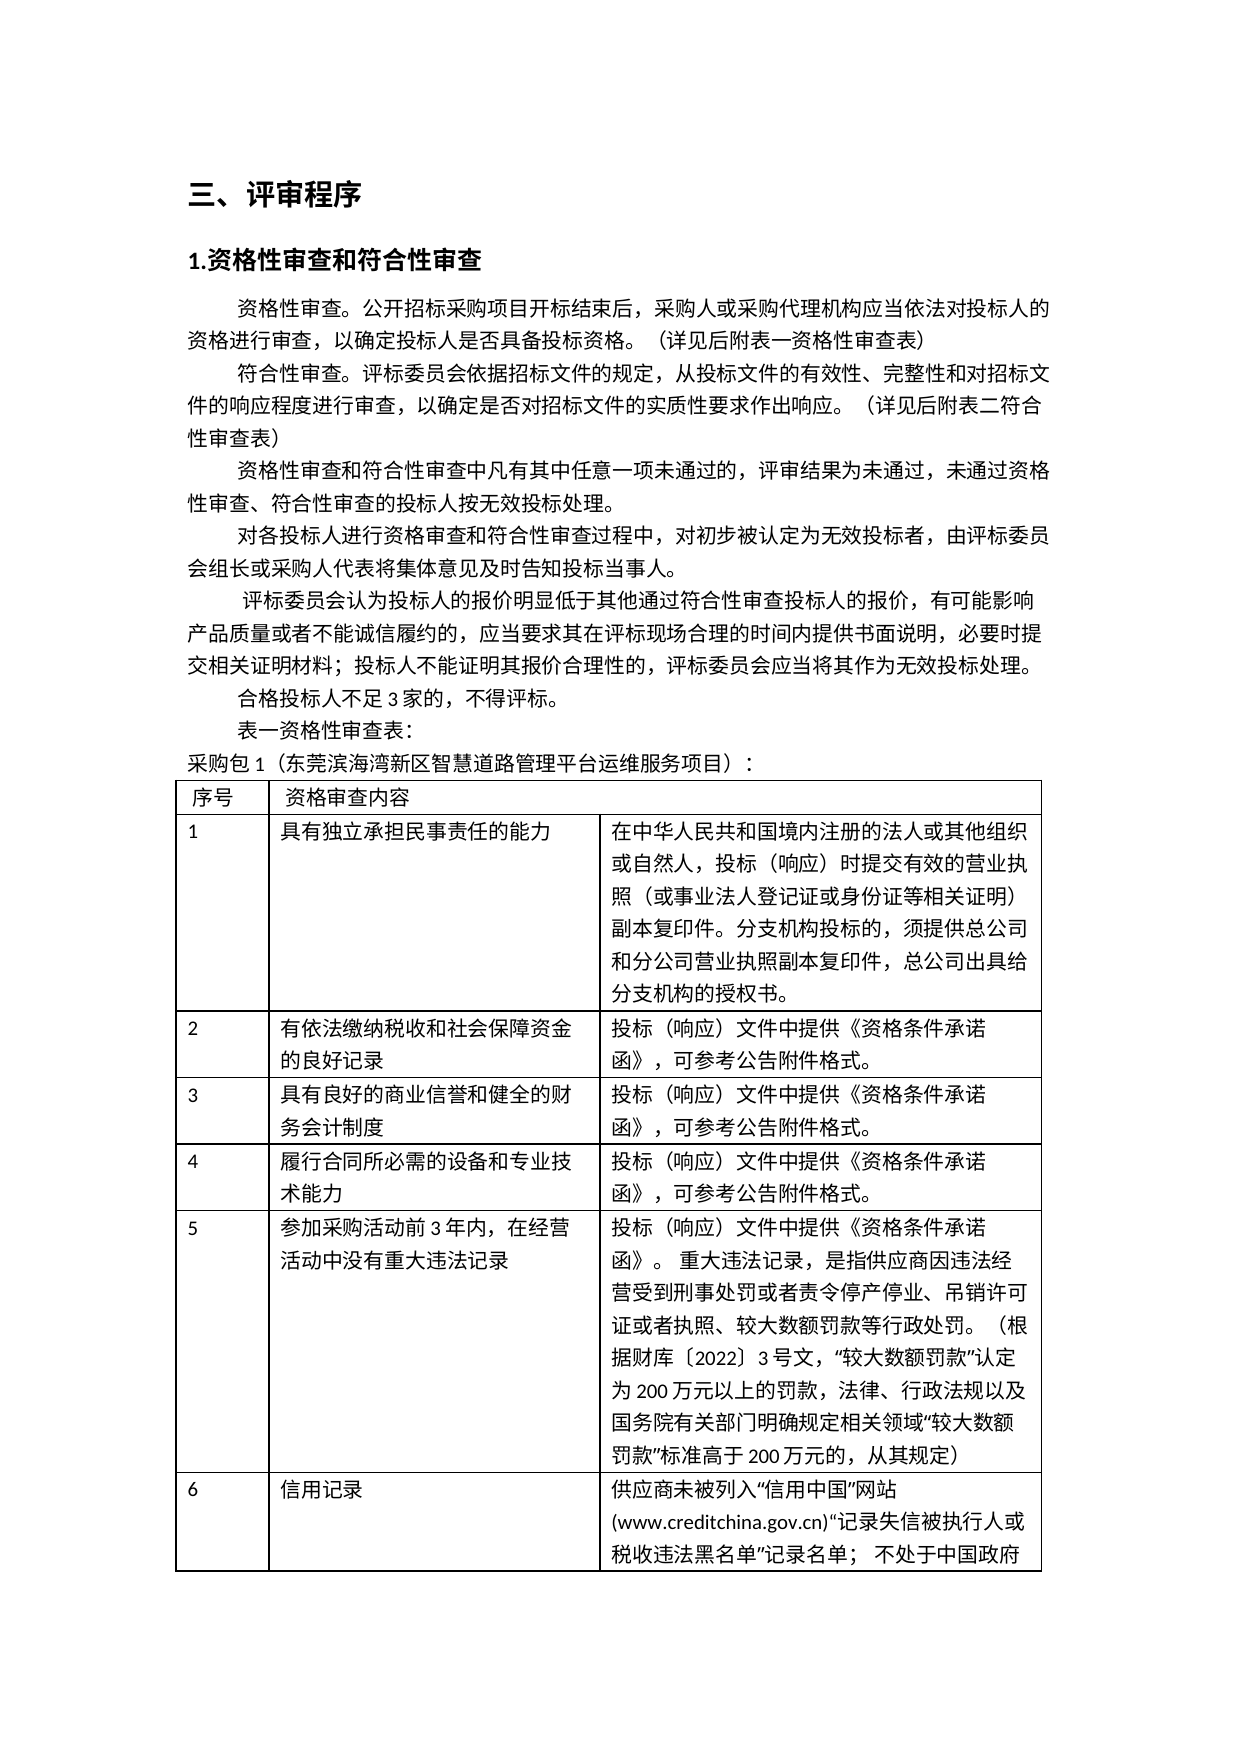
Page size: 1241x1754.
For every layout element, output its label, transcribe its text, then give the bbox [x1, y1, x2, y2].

table_cell 投标（响应）文件中提供《资格条件承诺函》，可参考公告附件格式。 [601, 1078, 1041, 1143]
table_cell 参加采购活动前3年内，在经营活动中没有重大违法记录 [270, 1211, 599, 1471]
table_cell 6 [177, 1473, 268, 1570]
text 资格性审查和符合性审查中凡有其中任意一项未通过的，评审结果为未通过，未通过资格性审查、符合性审查的投标人按无效投标处理。 [187, 454, 1053, 519]
text 三、评审程序 [187, 162, 1053, 227]
table_cell 信用记录 [270, 1473, 599, 1570]
table_cell 2 [177, 1012, 268, 1077]
table_cell 有依法缴纳税收和社会保障资金的良好记录 [270, 1012, 599, 1077]
table_cell 4 [177, 1145, 268, 1210]
table_cell 投标（响应）文件中提供《资格条件承诺函》。 重大违法记录，是指供应商因违法经营受到刑事处罚或者责令停产停业、吊销许可证或者执照、较大数额罚款等行政处罚。（根据财库〔2022〕3号文，“较大数额罚款”认定为200万元以上的罚款，法律、行政法规以及国务院有关部门明确规定相关领域“较大数额罚款”标准高于200万元的，从其规定） [601, 1211, 1041, 1471]
text 合格投标人不足3家的，不得评标。 [187, 682, 1053, 714]
table_cell 履行合同所必需的设备和专业技术能力 [270, 1145, 599, 1210]
table_header 序号 [177, 781, 268, 813]
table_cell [601, 1473, 1041, 1570]
table_cell 5 [177, 1211, 268, 1471]
text 符合性审查。评标委员会依据招标文件的规定，从投标文件的有效性、完整性和对招标文件的响应程度进行审查，以确定是否对招标文件的实质性要求作出响应。（详见后附表二符合性审查表） [187, 357, 1053, 454]
table_cell 具有独立承担民事责任的能力 [270, 815, 599, 1010]
table_cell 1 [177, 815, 268, 1010]
table_header 资格审查内容 [270, 781, 1041, 813]
text 资格性审查。公开招标采购项目开标结束后，采购人或采购代理机构应当依法对投标人的资格进行审查，以确定投标人是否具备投标资格。（详见后附表一资格性审查表） [187, 292, 1053, 357]
text 1.资格性审查和符合性审查 [187, 227, 1053, 292]
text 对各投标人进行资格审查和符合性审查过程中，对初步被认定为无效投标者，由评标委员会组长或采购人代表将集体意见及时告知投标当事人。 [187, 519, 1053, 584]
text 评标委员会认为投标人的报价明显低于其他通过符合性审查投标人的报价，有可能影响产品质量或者不能诚信履约的，应当要求其在评标现场合理的时间内提供书面说明，必要时提交相关证明材料；投标人不能证明其报价合理性的，评标委员会应当将其作为无效投标处理。 [187, 584, 1053, 682]
text 表一资格性审查表： [187, 714, 1053, 747]
table_cell 在中华人民共和国境内注册的法人或其他组织或自然人，投标（响应）时提交有效的营业执照（或事业法人登记证或身份证等相关证明） 副本复印件。分支机构投标的，须提供总公司和分公司营业执照副本复印件，总公司出具给分支机构的授权书。 [601, 815, 1041, 1010]
table_cell 具有良好的商业信誉和健全的财务会计制度 [270, 1078, 599, 1143]
table_cell 3 [177, 1078, 268, 1143]
table_cell 投标（响应）文件中提供《资格条件承诺函》，可参考公告附件格式。 [601, 1012, 1041, 1077]
text 采购包1（东莞滨海湾新区智慧道路管理平台运维服务项目）： [187, 747, 1053, 779]
table_cell 投标（响应）文件中提供《资格条件承诺函》，可参考公告附件格式。 [601, 1145, 1041, 1210]
